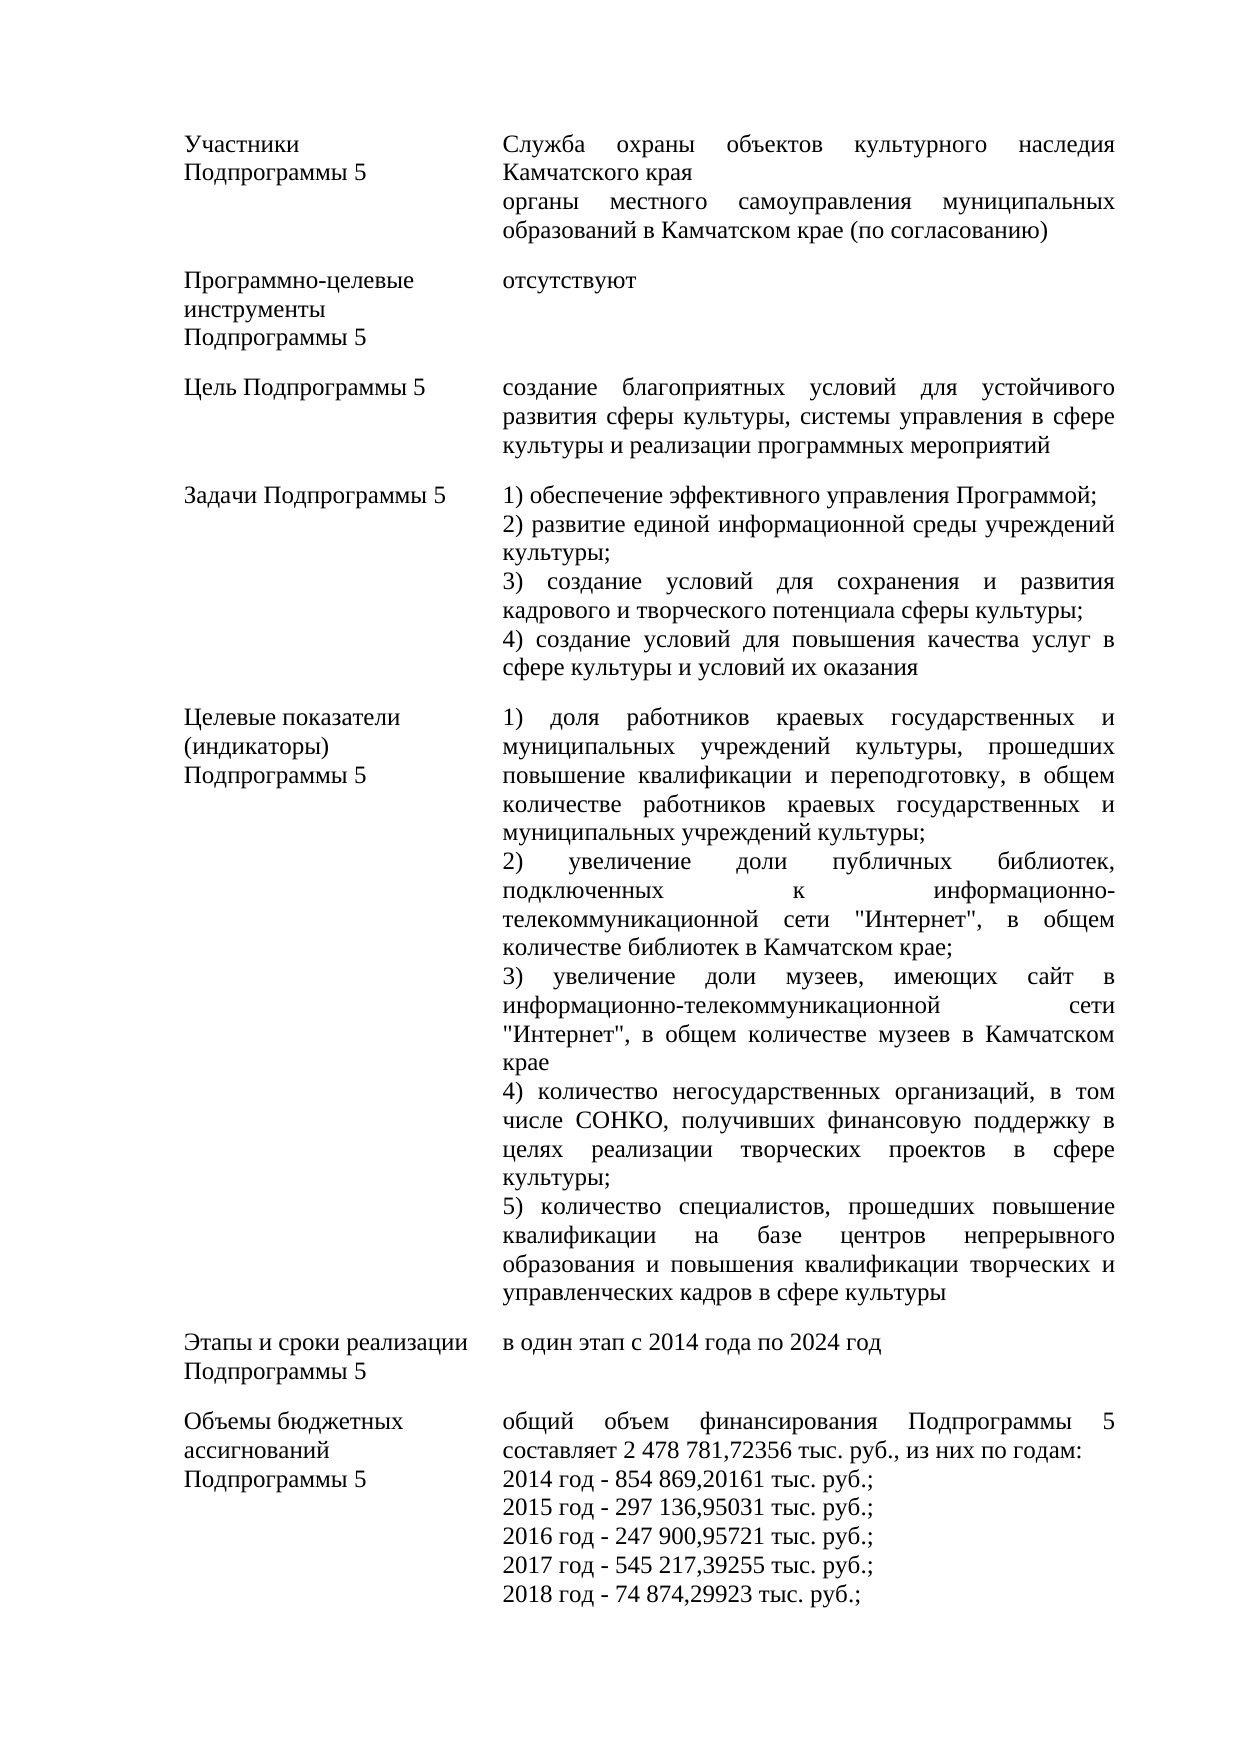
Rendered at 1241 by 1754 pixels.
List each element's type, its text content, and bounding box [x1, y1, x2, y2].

table_cell 1) обеспечение эффективного управления Программой; 2) развитие единой информационной среды учреждений культуры; 3) создание условий для сохранения и развития кадрового и творческого потенциала сферы культуры; 4) создание условий для повышения качества услуг в сфере культуры и условий их оказания [496, 469, 1122, 692]
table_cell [496, 1396, 1122, 1618]
table_cell Задачи Подпрограммы 5 [177, 469, 496, 692]
table_cell Служба охраны объектов культурного наследия Камчатского края органы местного самоуправления муниципальных образований в Камчатском крае (по согласованию) [496, 118, 1122, 254]
table_cell Цель Подпрограммы 5 [177, 362, 496, 469]
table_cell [177, 1396, 496, 1618]
table_cell в один этап с 2014 года по 2024 год [496, 1317, 1122, 1396]
table_cell Этапы и сроки реализации Подпрограммы 5 [177, 1317, 496, 1396]
table_cell 1) доля работников краевых государственных и муниципальных учреждений культуры, прошедших повышение квалификации и переподготовку, в общем количестве работников краевых государственных и муниципальных учреждений культуры; 2) увеличение доли публичных библиотек, подключенных к информационно-телекоммуникационной сети "Интернет", в общем количестве библиотек в Камчатском крае; 3) увеличение доли музеев, имеющих сайт в информационно-телекоммуникационной сети "Интернет", в общем количестве музеев в Камчатском крае 4) количество негосударственных организаций, в том числе СОНКО, получивших финансовую поддержку в целях реализации творческих проектов в сфере культуры; 5) количество специалистов, прошедших повышение квалификации на базе центров непрерывного образования и повышения квалификации творческих и управленческих кадров в сфере культуры [496, 692, 1122, 1317]
table_cell Программно-целевые инструменты Подпрограммы 5 [177, 254, 496, 362]
table_cell отсутствуют [496, 254, 1122, 362]
table_cell Участники Подпрограммы 5 [177, 118, 496, 254]
table_cell создание благоприятных условий для устойчивого развития сферы культуры, системы управления в сфере культуры и реализации программных мероприятий [496, 362, 1122, 469]
table_cell Целевые показатели (индикаторы) Подпрограммы 5 [177, 692, 496, 1317]
